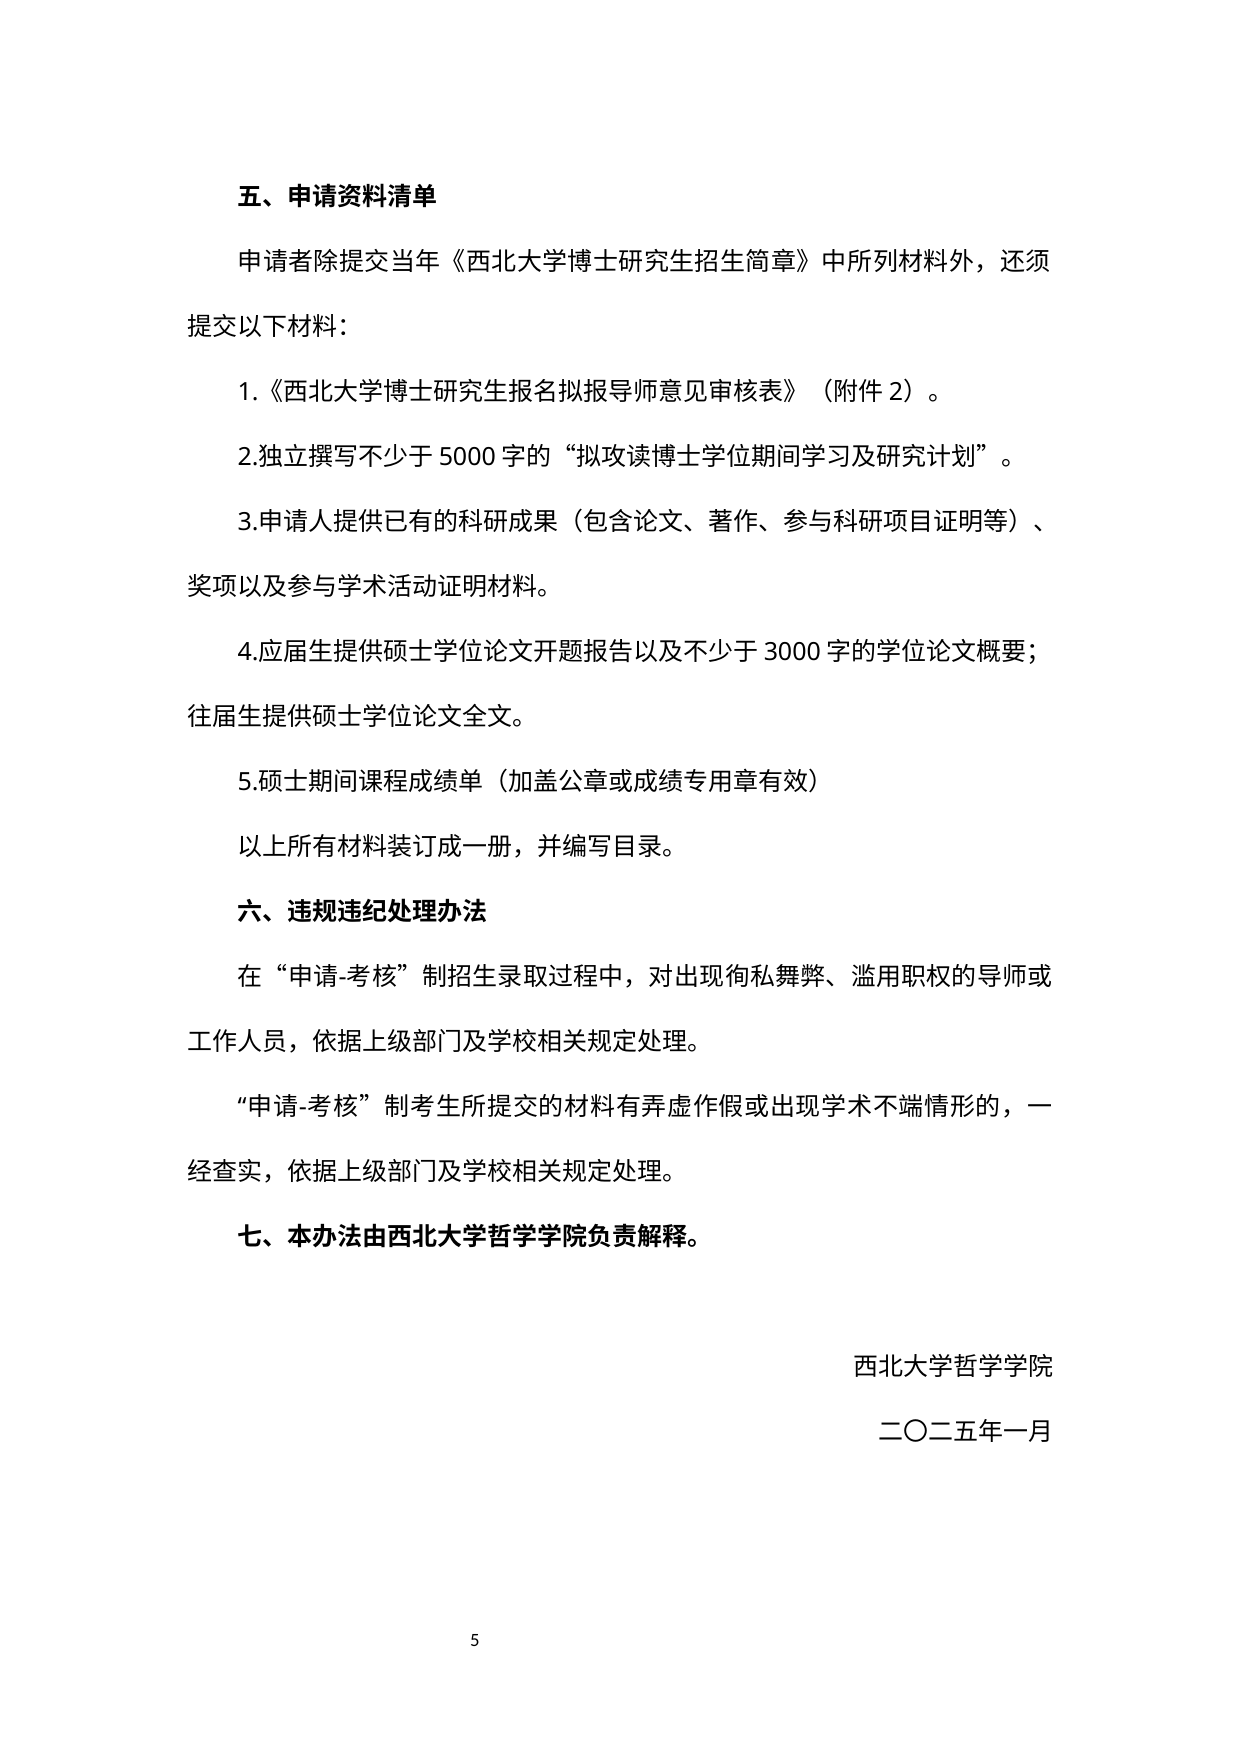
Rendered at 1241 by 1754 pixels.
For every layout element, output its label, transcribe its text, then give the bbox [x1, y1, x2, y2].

text 3.申请人提供已有的科研成果（包含论文、著作、参与科研项目证明等）、奖项以及参与学术活动证明材料。 [187, 487, 1053, 617]
text 二〇二五年一月 [187, 1397, 1053, 1462]
text 在“申请-考核”制招生录取过程中，对出现徇私舞弊、滥用职权的导师或工作人员，依据上级部门及学校相关规定处理。 [187, 942, 1053, 1072]
text 七、本办法由西北大学哲学学院负责解释。 [187, 1202, 1053, 1267]
text 以上所有材料装订成一册，并编写目录。 [187, 812, 1053, 877]
text 五、申请资料清单 [187, 162, 1053, 227]
text 5.硕士期间课程成绩单（加盖公章或成绩专用章有效） [187, 747, 1053, 812]
text 西北大学哲学学院 [187, 1332, 1053, 1397]
text 1.《西北大学博士研究生报名拟报导师意见审核表》（附件2）。 [187, 357, 1053, 422]
list 违规违纪处理办法 [187, 877, 1053, 942]
text 2.独立撰写不少于5000字的“拟攻读博士学位期间学习及研究计划”。 [187, 422, 1053, 487]
text 申请者除提交当年《西北大学博士研究生招生简章》中所列材料外，还须提交以下材料： [187, 227, 1053, 357]
text “申请-考核”制考生所提交的材料有弄虚作假或出现学术不端情形的，一经查实，依据上级部门及学校相关规定处理。 [187, 1072, 1053, 1202]
text 4.应届生提供硕士学位论文开题报告以及不少于3000字的学位论文概要；往届生提供硕士学位论文全文。 [187, 617, 1053, 747]
